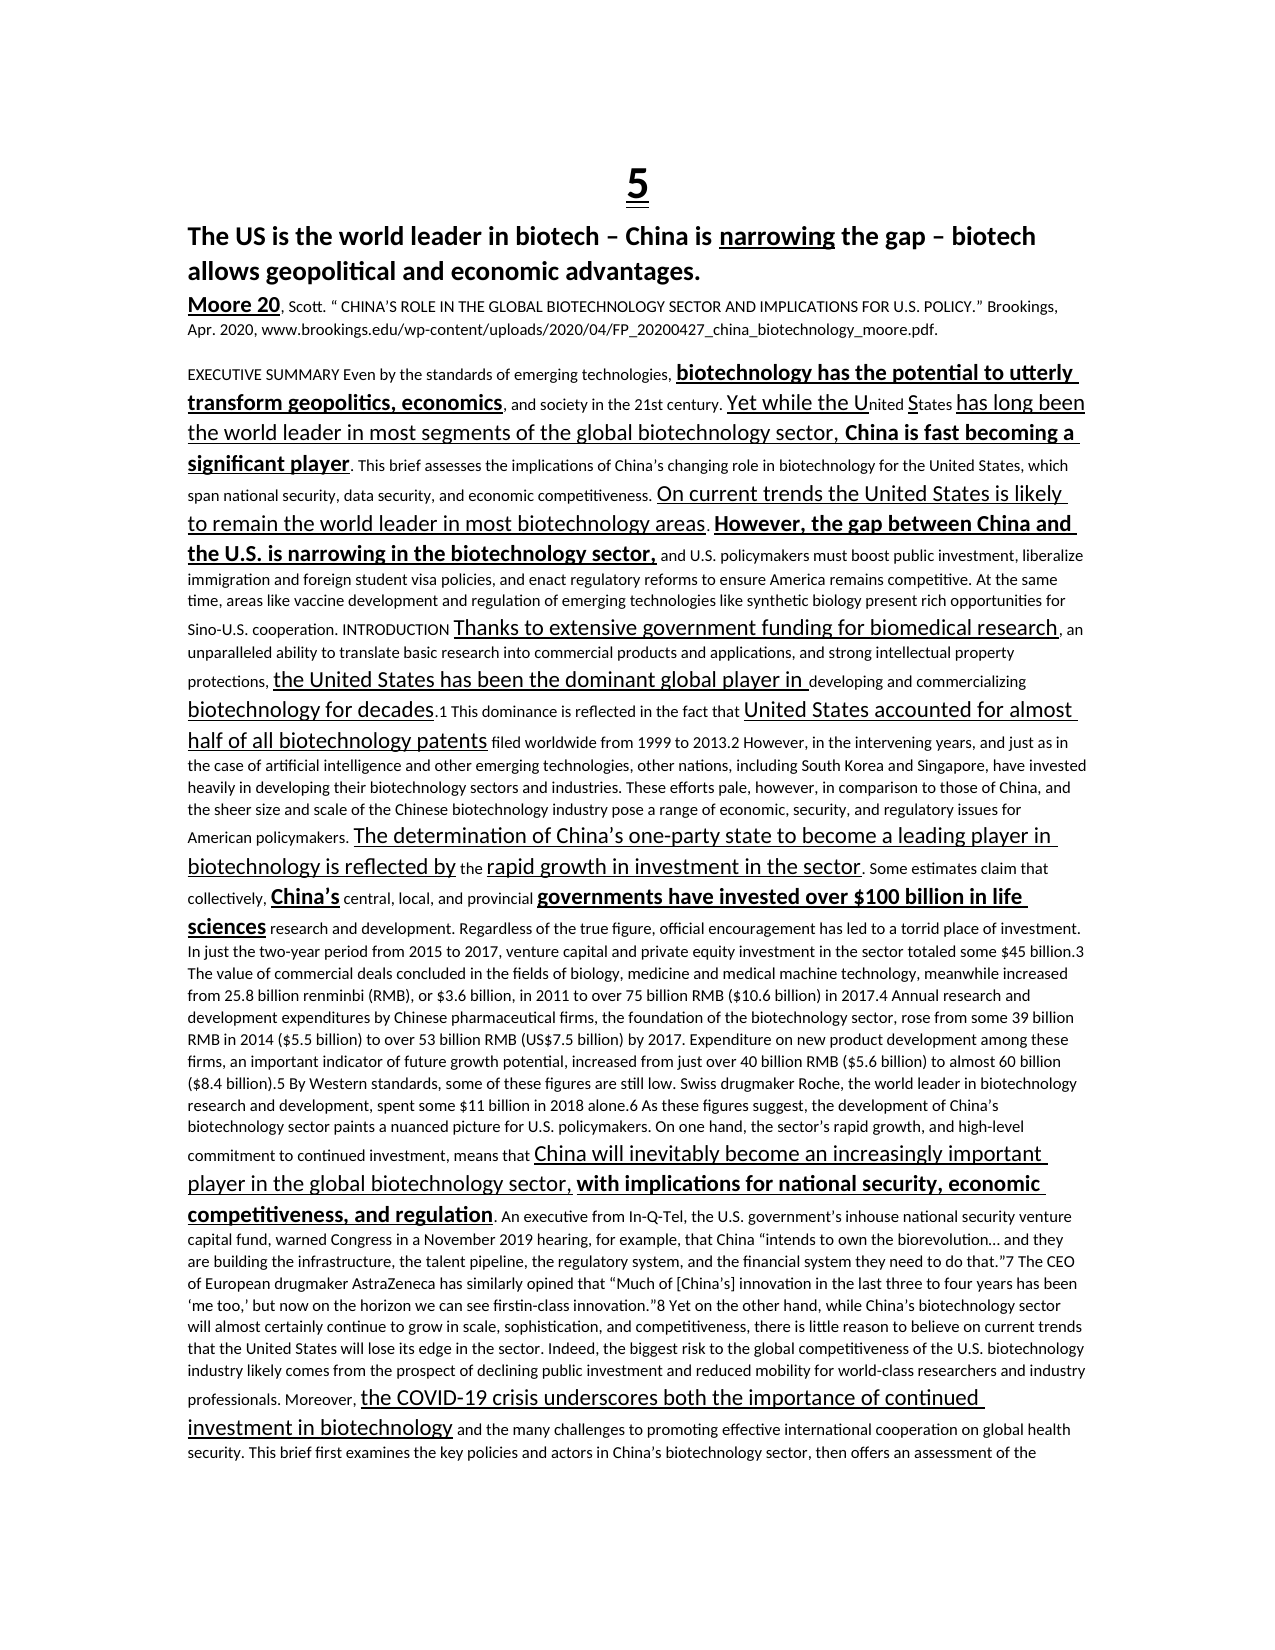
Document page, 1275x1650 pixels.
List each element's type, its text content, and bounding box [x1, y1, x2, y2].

subtitle The US is the world leader in biotech – China is narrowing the gap – biotech allows geopolitical and economic advantages. [187, 219, 1087, 287]
subtitle 5 [187, 154, 1087, 210]
text Moore 20, Scott. “ CHINA’S ROLE IN THE GLOBAL BIOTECHNOLOGY SECTOR AND IMPLICATIONS FOR U.S. POLICY.” Brookings, Apr. 2020, www.brookings.edu/wp-content/uploads/2020/04/FP_20200427_china_biotechnology_moore.pdf. [187, 290, 1087, 340]
